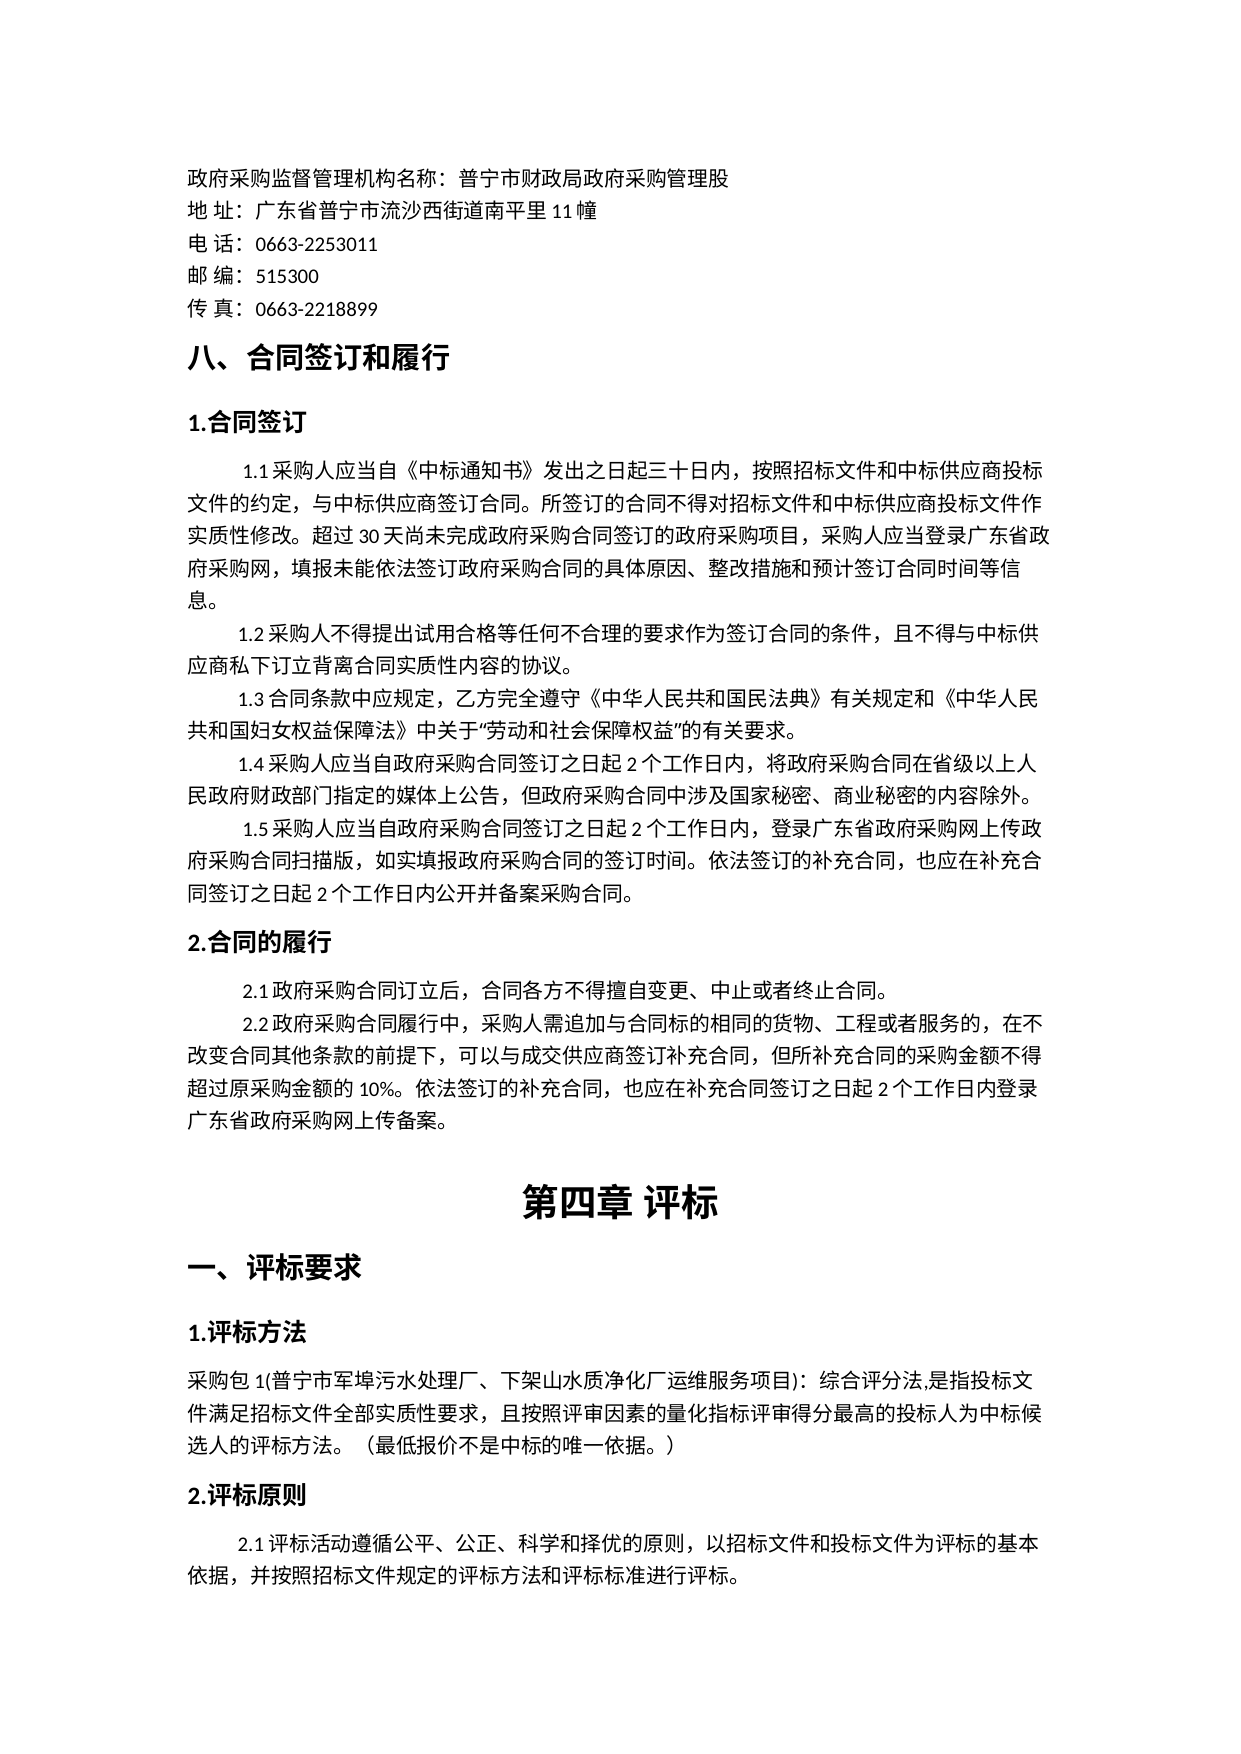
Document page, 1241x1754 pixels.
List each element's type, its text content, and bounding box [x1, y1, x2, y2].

text 2.评标原则 [187, 1462, 1053, 1527]
text 1.1采购人应当自《中标通知书》发出之日起三十日内，按照招标文件和中标供应商投标文件的约定，与中标供应商签订合同。所签订的合同不得对招标文件和中标供应商投标文件作实质性修改。超过30天尚未完成政府采购合同签订的政府采购项目，采购人应当登录广东省政府采购网，填报未能依法签订政府采购合同的具体原因、整改措施和预计签订合同时间等信息。 [187, 454, 1053, 617]
text 1.评标方法 [187, 1299, 1053, 1364]
text 1.4采购人应当自政府采购合同签订之日起2个工作日内，将政府采购合同在省级以上人民政府财政部门指定的媒体上公告，但政府采购合同中涉及国家秘密、商业秘密的内容除外。 [187, 747, 1053, 812]
text 1.3合同条款中应规定，乙方完全遵守《中华人民共和国民法典》有关规定和《中华人民共和国妇女权益保障法》中关于“劳动和社会保障权益”的有关要求。 [187, 682, 1053, 747]
text 传 真：0663-2218899 [187, 292, 1053, 324]
text 1.2采购人不得提出试用合格等任何不合理的要求作为签订合同的条件，且不得与中标供应商私下订立背离合同实质性内容的协议。 [187, 617, 1053, 682]
text 电 话：0663-2253011 [187, 227, 1053, 259]
text 邮 编：515300 [187, 259, 1053, 292]
text 八、合同签订和履行 [187, 324, 1053, 389]
text 采购包1(普宁市军埠污水处理厂、下架山水质净化厂运维服务项目)：综合评分法,是指投标文件满足招标文件全部实质性要求，且按照评审因素的量化指标评审得分最高的投标人为中标候选人的评标方法。（最低报价不是中标的唯一依据。） [187, 1364, 1053, 1462]
text 1.合同签订 [187, 389, 1053, 454]
text 2.2政府采购合同履行中，采购人需追加与合同标的相同的货物、工程或者服务的，在不改变合同其他条款的前提下，可以与成交供应商签订补充合同，但所补充合同的采购金额不得超过原采购金额的10%。依法签订的补充合同，也应在补充合同签订之日起2个工作日内登录广东省政府采购网上传备案。 [187, 1007, 1053, 1137]
text 第四章 评标 [187, 1169, 1053, 1234]
text 1.5采购人应当自政府采购合同签订之日起2个工作日内，登录广东省政府采购网上传政府采购合同扫描版，如实填报政府采购合同的签订时间。依法签订的补充合同，也应在补充合同签订之日起2个工作日内公开并备案采购合同。 [187, 812, 1053, 909]
text 地 址：广东省普宁市流沙西街道南平里11幢 [187, 194, 1053, 227]
text 2.1评标活动遵循公平、公正、科学和择优的原则，以招标文件和投标文件为评标的基本依据，并按照招标文件规定的评标方法和评标标准进行评标。 [187, 1527, 1053, 1592]
text 一、评标要求 [187, 1234, 1053, 1299]
text 2.合同的履行 [187, 909, 1053, 974]
text 政府采购监督管理机构名称：普宁市财政局政府采购管理股 [187, 162, 1053, 194]
text 2.1政府采购合同订立后，合同各方不得擅自变更、中止或者终止合同。 [187, 974, 1053, 1007]
